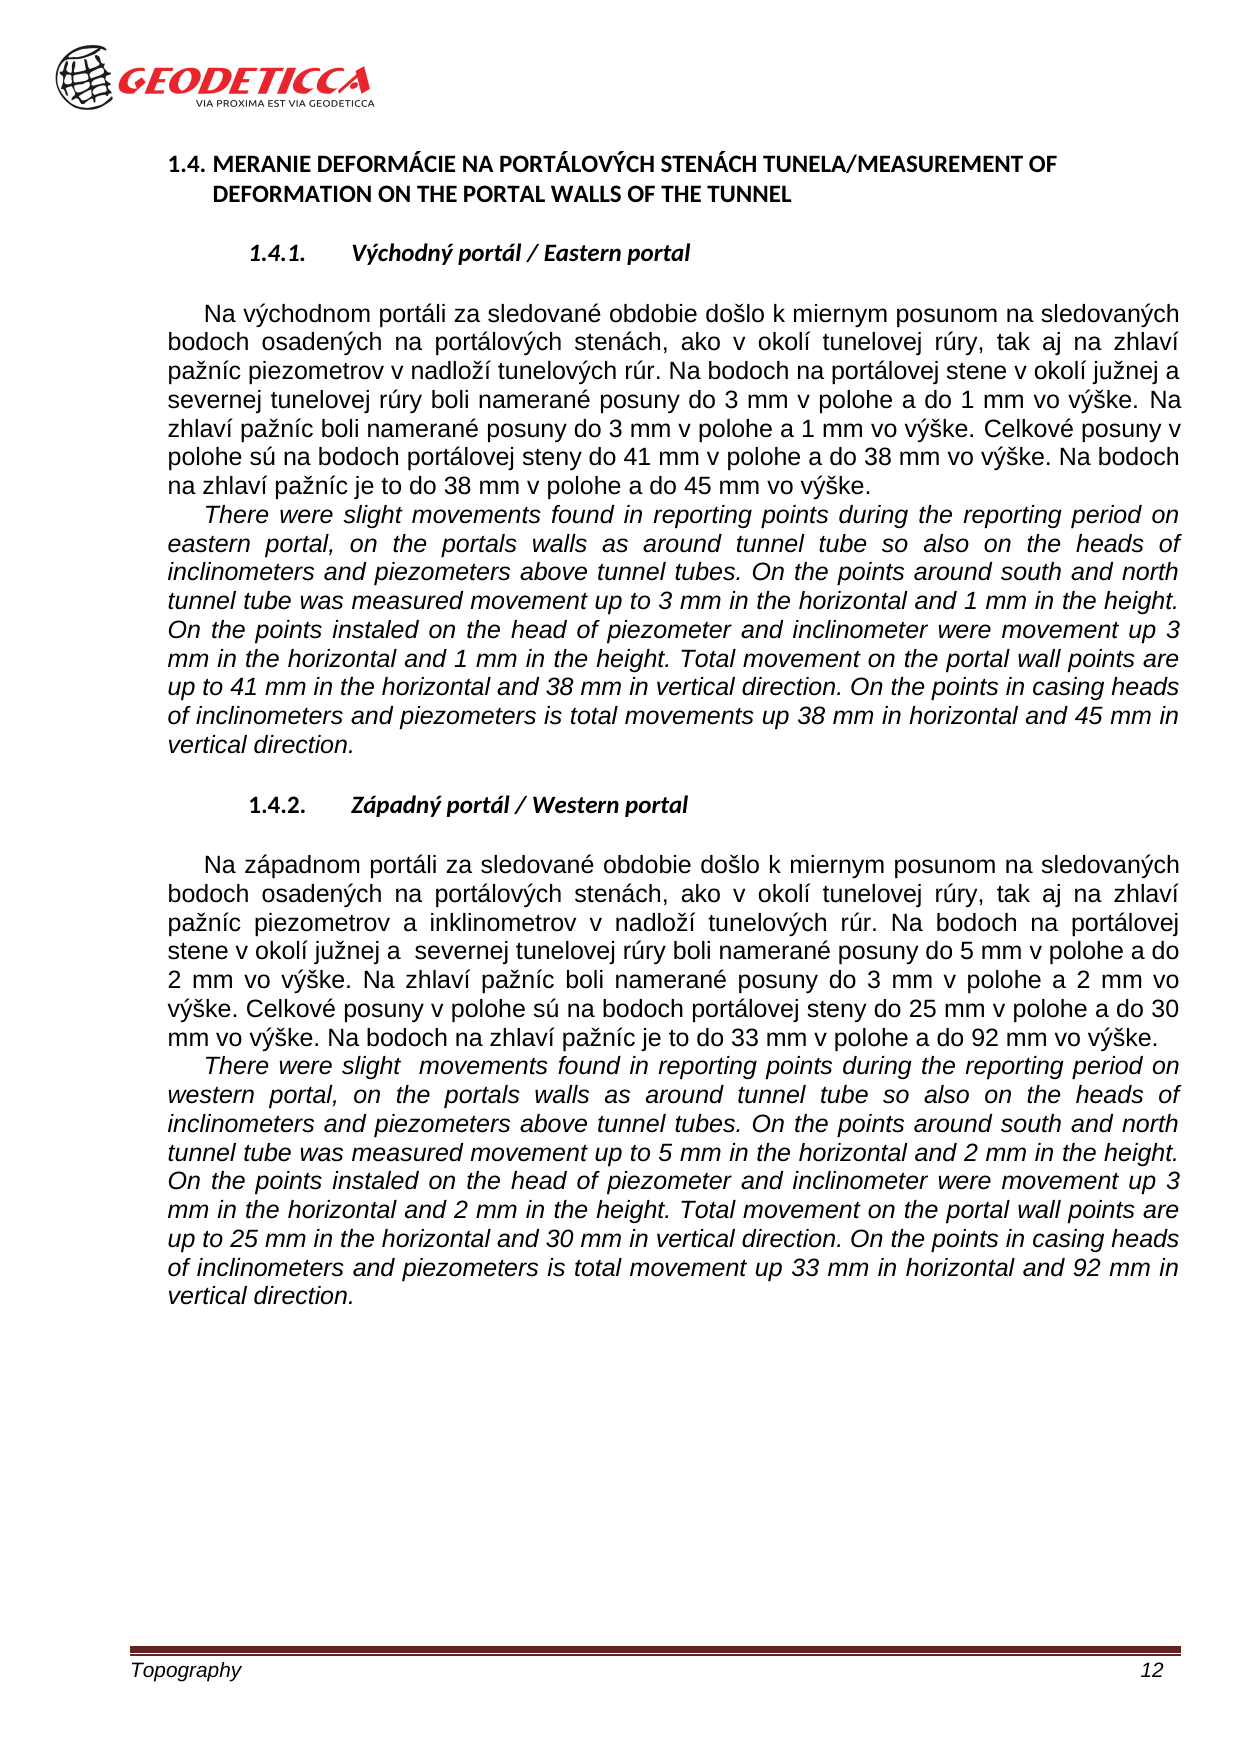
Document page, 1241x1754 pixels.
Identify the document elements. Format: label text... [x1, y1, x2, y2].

list Západný portál / Western portal [248, 789, 1181, 819]
list Východný portál / Eastern portal [248, 237, 1181, 268]
text Na západnom portáli za sledované obdobie došlo k miernym posunom na sledovaných bodoch osadených na portálových stenách, ako v okolí tunelovej rúry, tak aj na zhlaví pažníc piezometrov a inklinometrov v nadloží tunelových rúr. Na bodoch na portálovej stene v okolí južnej a severnej tunelovej rúry boli namerané posuny do 5 mm v polohe a do 2 mm vo výške. Na zhlaví pažníc boli namerané posuny do 3 mm v polohe a 2 mm vo výške. Celkové posuny v polohe sú na bodoch portálovej steny do 25 mm v polohe a do 30 mm vo výške. Na bodoch na zhlaví pažníc je to do 33 mm v polohe a do 92 mm vo výške. [167, 850, 1181, 1051]
picture [1, 0, 1241, 1736]
text There were slight movements found in reporting points during the reporting period on eastern portal, on the portals walls as around tunnel tube so also on the heads of inclinometers and piezometers above tunnel tubes. On the points around south and north tunnel tube was measured movement up to 3 mm in the horizontal and 1 mm in the height. On the points instaled on the head of piezometer and inclinometer were movement up 3 mm in the horizontal and 1 mm in the height. Total movement on the portal wall points are up to 41 mm in the horizontal and 38 mm in vertical direction. On the points in casing heads of inclinometers and piezometers is total movements up 38 mm in horizontal and 45 mm in vertical direction. [167, 500, 1181, 758]
subtitle Meranie deformácie na portálových stenách tunela/measurement of deformation on the portal walls of the tunnel [167, 148, 1181, 209]
text Na východnom portáli za sledované obdobie došlo k miernym posunom na sledovaných bodoch osadených na portálových stenách, ako v okolí tunelovej rúry, tak aj na zhlaví pažníc piezometrov v nadloží tunelových rúr. Na bodoch na portálovej stene v okolí južnej a severnej tunelovej rúry boli namerané posuny do 3 mm v polohe a do 1 mm vo výške. Na zhlaví pažníc boli namerané posuny do 3 mm v polohe a 1 mm vo výške. Celkové posuny v polohe sú na bodoch portálovej steny do 41 mm v polohe a do 38 mm vo výške. Na bodoch na zhlaví pažníc je to do 38 mm v polohe a do 45 mm vo výške. [167, 298, 1181, 500]
text There were slight movements found in reporting points during the reporting period on western portal, on the portals walls as around tunnel tube so also on the heads of inclinometers and piezometers above tunnel tubes. On the points around south and north tunnel tube was measured movement up to 5 mm in the horizontal and 2 mm in the height. On the points instaled on the head of piezometer and inclinometer were movement up 3 mm in the horizontal and 2 mm in the height. Total movement on the portal wall points are up to 25 mm in the horizontal and 30 mm in vertical direction. On the points in casing heads of inclinometers and piezometers is total movement up 33 mm in horizontal and 92 mm in vertical direction. [167, 1051, 1181, 1310]
